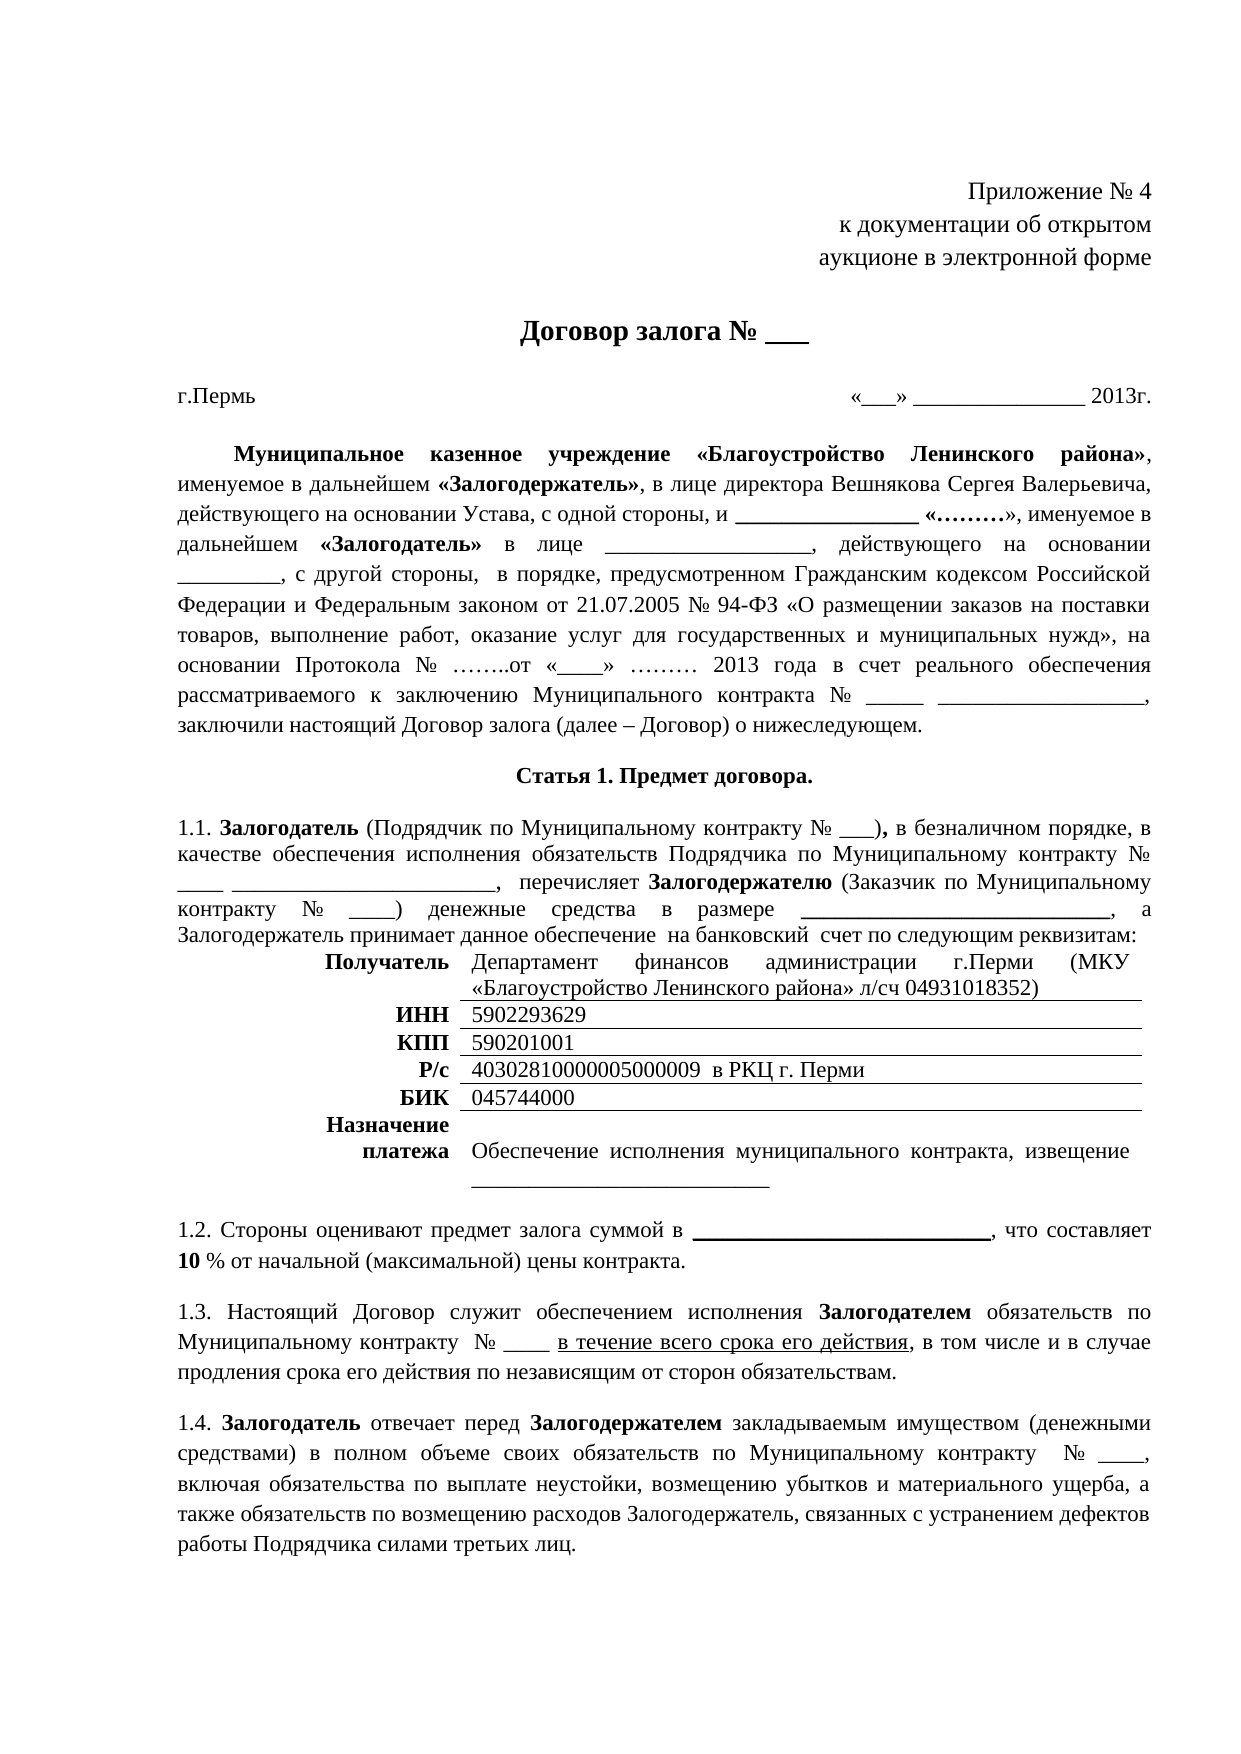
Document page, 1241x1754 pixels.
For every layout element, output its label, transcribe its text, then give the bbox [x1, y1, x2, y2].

table_cell 40302810000005000009 в РКЦ г. Перми [460, 1056, 1142, 1083]
table_cell 590201001 [460, 1029, 1142, 1055]
table_cell Назначение платежа [287, 1110, 460, 1190]
text 1.1. Залогодатель (Подрядчик по Муниципальному контракту № ___), в безналичном порядке, в качестве обеспечения исполнения обязательств Подрядчика по Муниципальному контракту № ____ _______________________, перечисляет Залогодержателю (Заказчик по Муниципальному контракту № ____) денежные средства в размере ___________________________, а Залогодержатель принимает данное обеспечение на банковский счет по следующим реквизитам: [177, 813, 1152, 948]
table_cell Обеспечение исполнения муниципального контракта, извещение __________________________ [460, 1111, 1142, 1190]
table_cell КПП [287, 1028, 460, 1055]
table_cell Р/с [287, 1055, 460, 1083]
table_cell 045744000 [460, 1084, 1142, 1110]
text г.Пермь «___» _______________ 2013г. [177, 382, 1152, 436]
text 1.3. Настоящий Договор служит обеспечением исполнения Залогодателем обязательств по Муниципальному контракту № ____ в течение всего срока его действия, в том числе и в случае продления срока его действия по независящим от сторон обязательствам. [177, 1298, 1152, 1384]
text аукционе в электронной форме [177, 242, 1152, 271]
table_header Департамент финансов администрации г.Перми (МКУ «Благоустройство Ленинского района» л/сч 04931018352) [460, 948, 1142, 1000]
text Статья 1. Предмет договора. [177, 762, 1152, 789]
text 1.2. Стороны оценивают предмет залога суммой в __________________________, что составляет 10 % от начальной (максимальной) цены контракта. [177, 1216, 1152, 1273]
table_header Получатель [287, 948, 460, 1000]
table_cell ИНН [287, 1000, 460, 1028]
text Договор залога № ___ [177, 313, 1152, 347]
text Приложение № 4 [177, 176, 1152, 204]
table_cell 5902293629 [460, 1001, 1142, 1028]
text к документации об открытом [177, 209, 1152, 237]
table_cell БИК [287, 1083, 460, 1110]
text Муниципальное казенное учреждение «Благоустройство Ленинского района», именуемое в дальнейшем «Залогодержатель», в лице директора Вешнякова Сергея Валерьевича, действующего на основании Устава, с одной стороны, и ________________ «………», именуемое в дальнейшем «Залогодатель» в лице __________________, действующего на основании _________, с другой стороны, в порядке, предусмотренном Гражданским кодексом Российской Федерации и Федеральным законом от 21.07.2005 № 94-ФЗ «О размещении заказов на поставки товаров, выполнение работ, оказание услуг для государственных и муниципальных нужд», на основании Протокола № ……..от «____» ……… 2013 года в счет реального обеспечения рассматриваемого к заключению Муниципального контракта № _____ __________________, заключили настоящий Договор залога (далее – Договор) о нижеследующем. [177, 439, 1152, 738]
text 1.4. Залогодатель отвечает перед Залогодержателем закладываемым имуществом (денежными средствами) в полном объеме своих обязательств по Муниципальному контракту № ____, включая обязательства по выплате неустойки, возмещению убытков и материального ущерба, а также обязательств по возмещению расходов Залогодержатель, связанных с устранением дефектов работы Подрядчика силами третьих лиц. [177, 1409, 1152, 1556]
